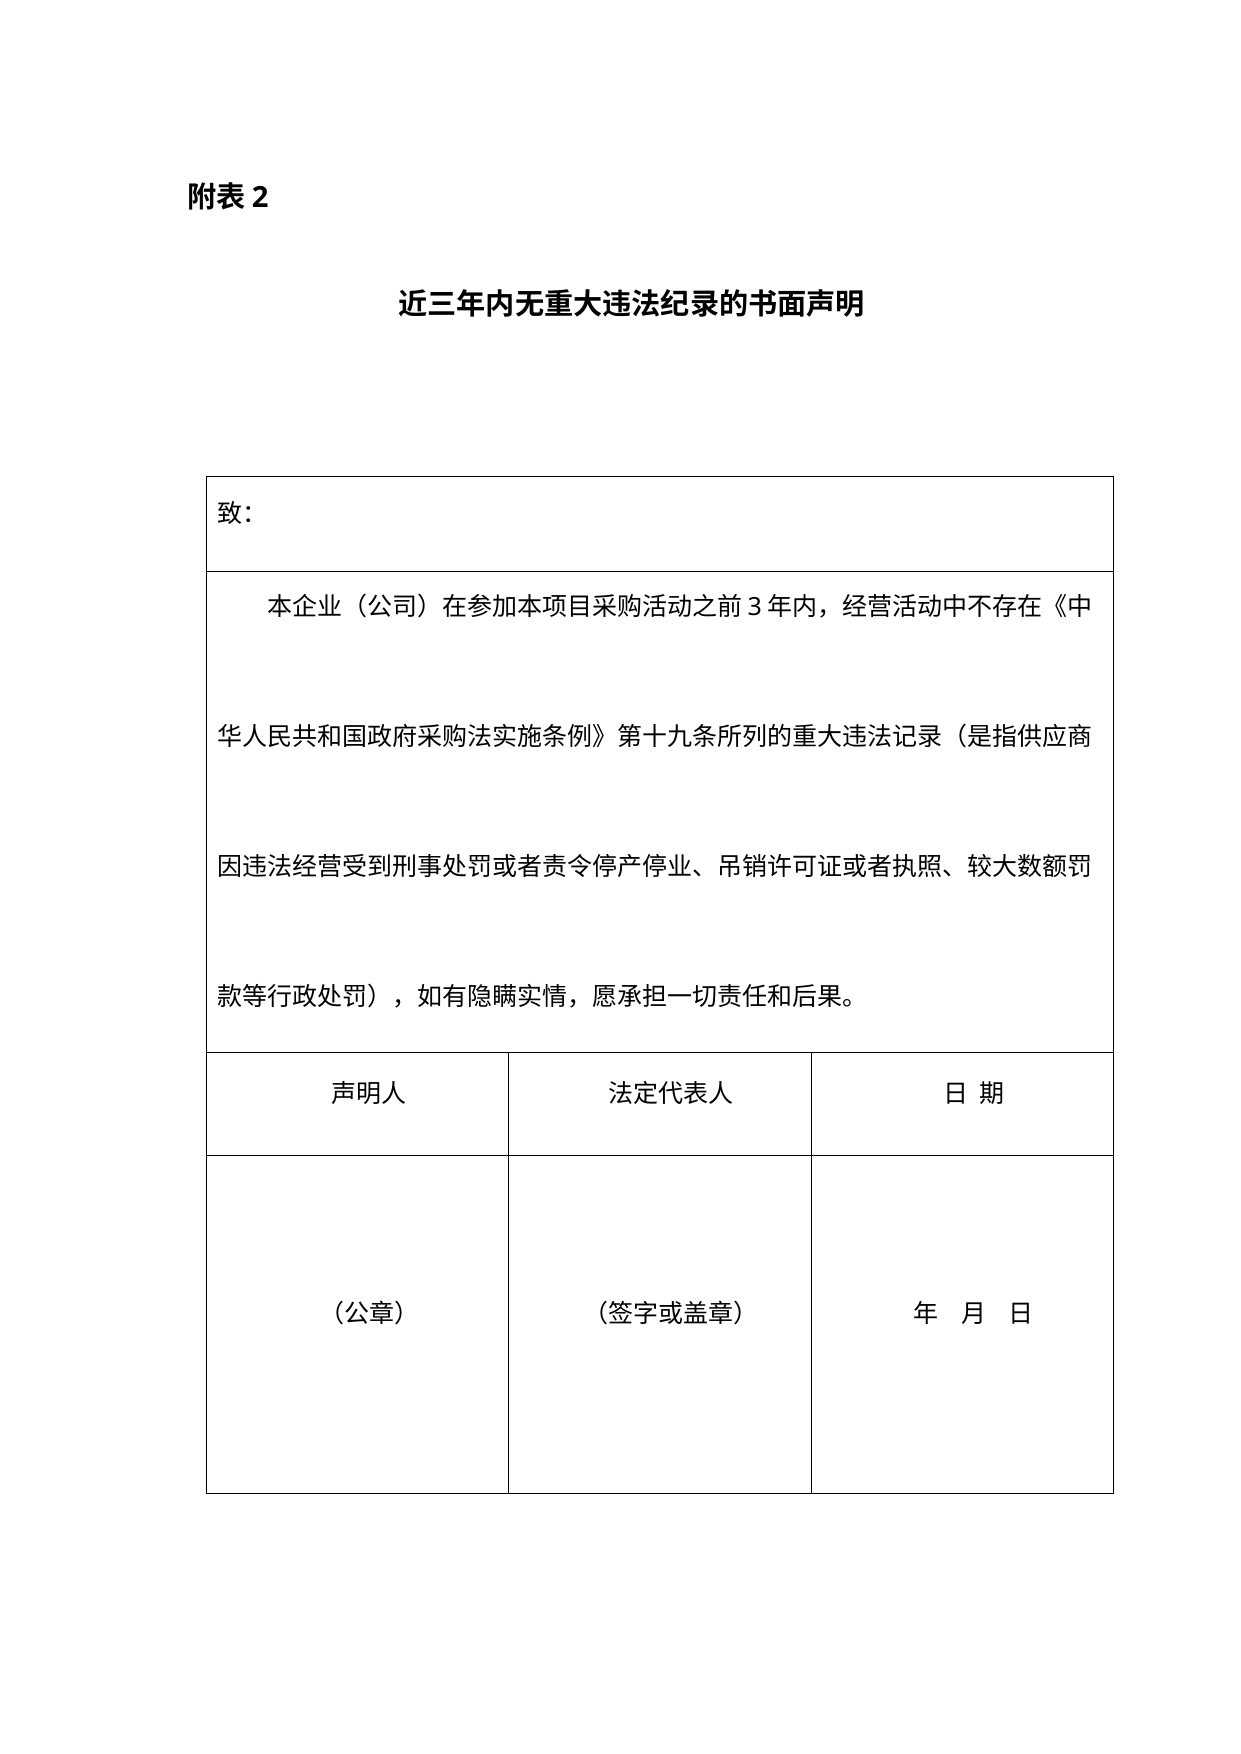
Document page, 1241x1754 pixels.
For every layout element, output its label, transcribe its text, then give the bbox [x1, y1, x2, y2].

table_cell 日 期 [812, 1053, 1113, 1155]
text 近三年内无重大违法纪录的书面声明 [187, 269, 1075, 334]
text 附表2 [187, 162, 1075, 227]
table_header 致： [207, 477, 1113, 571]
table_cell （公章） [207, 1156, 508, 1493]
table_cell 法定代表人 [509, 1053, 811, 1155]
table_cell 年 月 日 [812, 1156, 1113, 1493]
table_cell 本企业（公司）在参加本项目采购活动之前3年内，经营活动中不存在《中华人民共和国政府采购法实施条例》第十九条所列的重大违法记录（是指供应商因违法经营受到刑事处罚或者责令停产停业、吊销许可证或者执照、较大数额罚款等行政处罚），如有隐瞒实情，愿承担一切责任和后果。 [207, 572, 1113, 1052]
table_cell 声明人 [207, 1053, 508, 1155]
table_cell （签字或盖章） [509, 1156, 811, 1493]
